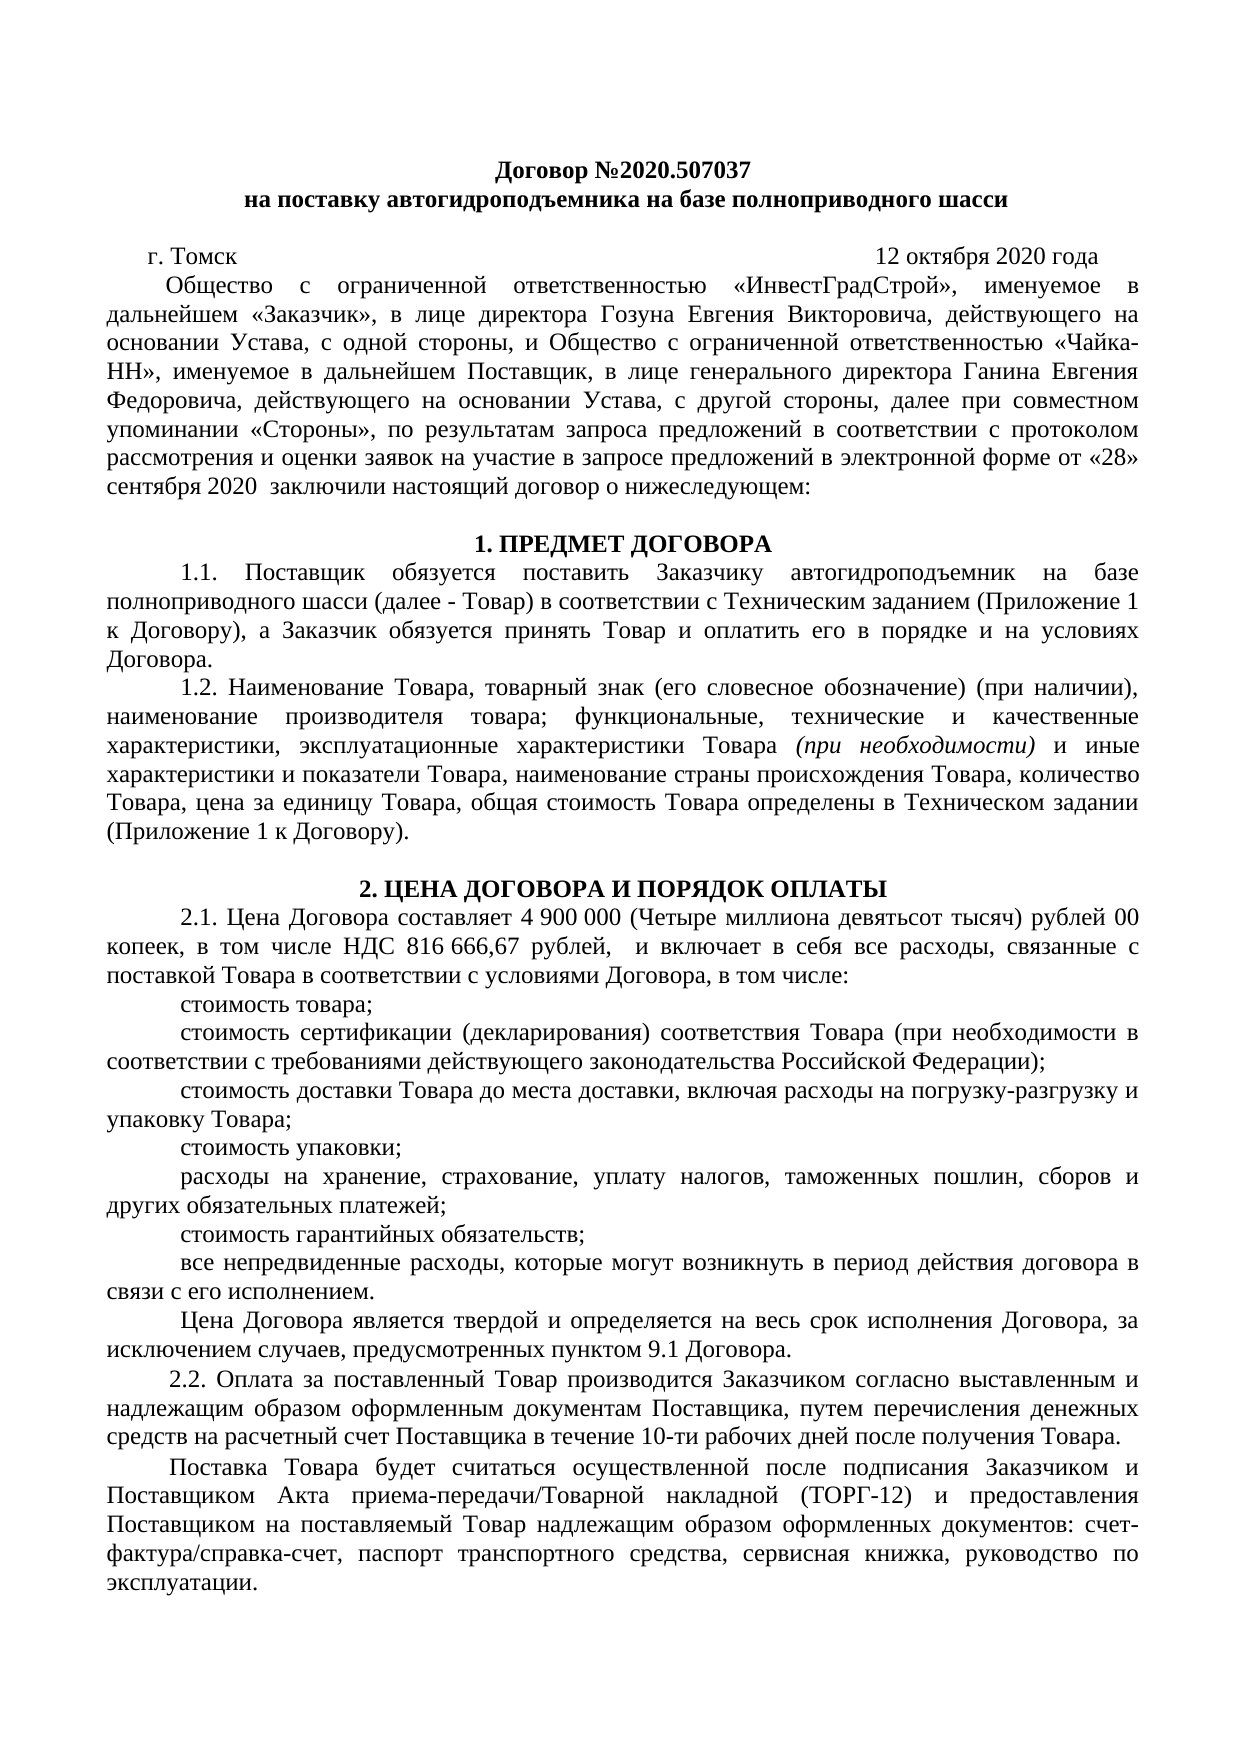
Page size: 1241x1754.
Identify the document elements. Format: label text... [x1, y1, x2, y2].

text Общество с ограниченной ответственностью «ИнвестГрадСтрой», именуемое в дальнейшем «Заказчик», в лице директора Гозуна Евгения Викторовича, действующего на основании Устава, с одной стороны, и Общество с ограниченной ответственностью «Чайка-НН», именуемое в дальнейшем Поставщик, в лице генерального директора Ганина Евгения Федоровича, действующего на основании Устава, с другой стороны, далее при совместном упоминании «Стороны», по результатам запроса предложений в соответствии с протоколом рассмотрения и оценки заявок на участие в запросе предложений в электронной форме от «28» сентября 2020 заключили настоящий договор о нижеследующем: [106, 270, 1140, 500]
text Договор №2020.507037 [50, 155, 1140, 184]
text все непредвиденные расходы, которые могут возникнуть в период действия договора в связи с его исполнением. [106, 1247, 1140, 1305]
text стоимость сертификации (декларирования) соответствия Товара (при необходимости в соответствии с требованиями действующего законодательства Российской Федерации); [106, 1017, 1140, 1075]
text Цена Договора является твердой и определяется на весь срок исполнения Договора, за исключением случаев, предусмотренных пунктом 9.1 Договора. [106, 1305, 1140, 1362]
text на поставку автогидроподъемника на базе полноприводного шасси [50, 184, 1140, 212]
text расходы на хранение, страхование, уплату налогов, таможенных пошлин, сборов и других обязательных платежей; [106, 1161, 1140, 1219]
text 2.2. Оплата за поставленный Товар производится Заказчиком согласно выставленным и надлежащим образом оформленным документам Поставщика, путем перечисления денежных средств на расчетный счет Поставщика в течение 10-ти рабочих дней после получения Товара. [106, 1364, 1140, 1450]
text 1.1. Поставщик обязуется поставить Заказчику автогидроподъемник на базе полноприводного шасси (далее - Товар) в соответствии с Техническим заданием (Приложение 1 к Договору), а Заказчик обязуется принять Товар и оплатить его в порядке и на условиях Договора. [106, 557, 1140, 672]
text 2. ЦЕНА ДОГОВОРА И ПОРЯДОК ОПЛАТЫ [50, 874, 1140, 902]
text г. Томск 12 октября 2020 года [50, 241, 1140, 270]
text 2.1. Цена Договора составляет 4 900 000 (Четыре миллиона девятьсот тысяч) рублей 00 копеек, в том числе НДС 816 666,67 рублей, и включает в себя все расходы, связанные с поставкой Товара в соответствии с условиями Договора, в том числе: [106, 902, 1140, 989]
text стоимость гарантийных обязательств; [106, 1219, 1140, 1247]
text 1. ПРЕДМЕТ ДОГОВОРА [50, 529, 1140, 557]
text Поставка Товара будет считаться осуществленной после подписания Заказчиком и Поставщиком Акта приема-передачи/Товарной накладной (ТОРГ-12) и предоставления Поставщиком на поставляемый Товар надлежащим образом оформленных документов: счет-фактура/справка-счет, паспорт транспортного средства, сервисная книжка, руководство по эксплуатации. [106, 1452, 1140, 1595]
text стоимость доставки Товара до места доставки, включая расходы на погрузку-разгрузку и упаковку Товара; [106, 1075, 1140, 1132]
text стоимость упаковки; [106, 1132, 1140, 1161]
text стоимость товара; [106, 989, 1140, 1017]
text 1.2. Наименование Товара, товарный знак (его словесное обозначение) (при наличии), наименование производителя товара; функциональные, технические и качественные характеристики, эксплуатационные характеристики Товара (при необходимости) и иные характеристики и показатели Товара, наименование страны происхождения Товара, количество Товара, цена за единицу Товара, общая стоимость Товара определены в Техническом задании (Приложение 1 к Договору). [106, 672, 1140, 845]
